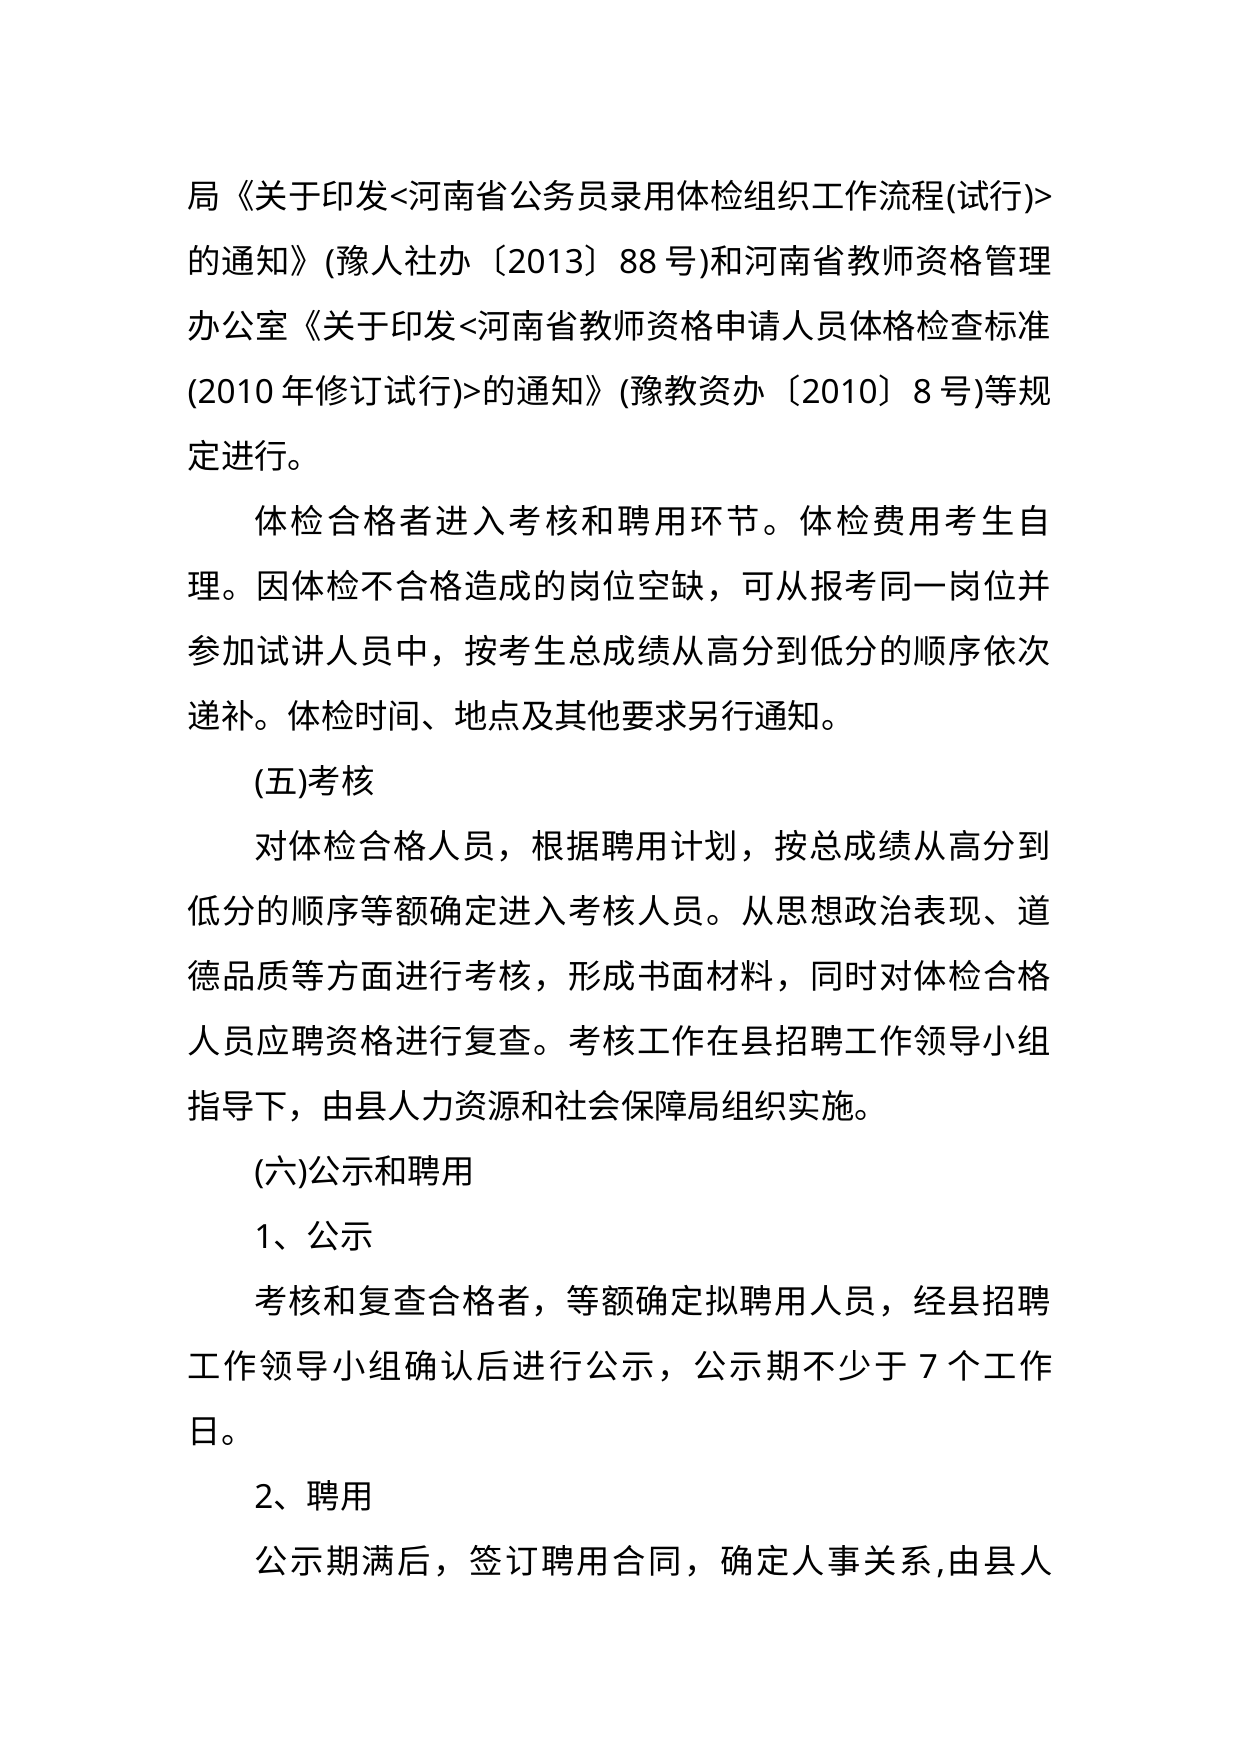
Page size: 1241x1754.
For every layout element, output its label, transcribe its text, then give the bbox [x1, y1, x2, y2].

text 考核和复查合格者，等额确定拟聘用人员，经县招聘工作领导小组确认后进行公示，公示期不少于7个工作日。 [187, 1267, 1053, 1462]
text 对体检合格人员，根据聘用计划，按总成绩从高分到低分的顺序等额确定进入考核人员。从思想政治表现、道德品质等方面进行考核，形成书面材料，同时对体检合格人员应聘资格进行复查。考核工作在县招聘工作领导小组指导下，由县人力资源和社会保障局组织实施。 [187, 812, 1053, 1137]
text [187, 1527, 1053, 1592]
text 2、聘用 [187, 1462, 1053, 1527]
text (五)考核 [187, 747, 1053, 812]
text 体检合格者进入考核和聘用环节。体检费用考生自理。因体检不合格造成的岗位空缺，可从报考同一岗位并参加试讲人员中，按考生总成绩从高分到低分的顺序依次递补。体检时间、地点及其他要求另行通知。 [187, 487, 1053, 747]
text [187, 162, 1053, 487]
text (六)公示和聘用 [187, 1137, 1053, 1202]
text 1、公示 [187, 1202, 1053, 1267]
